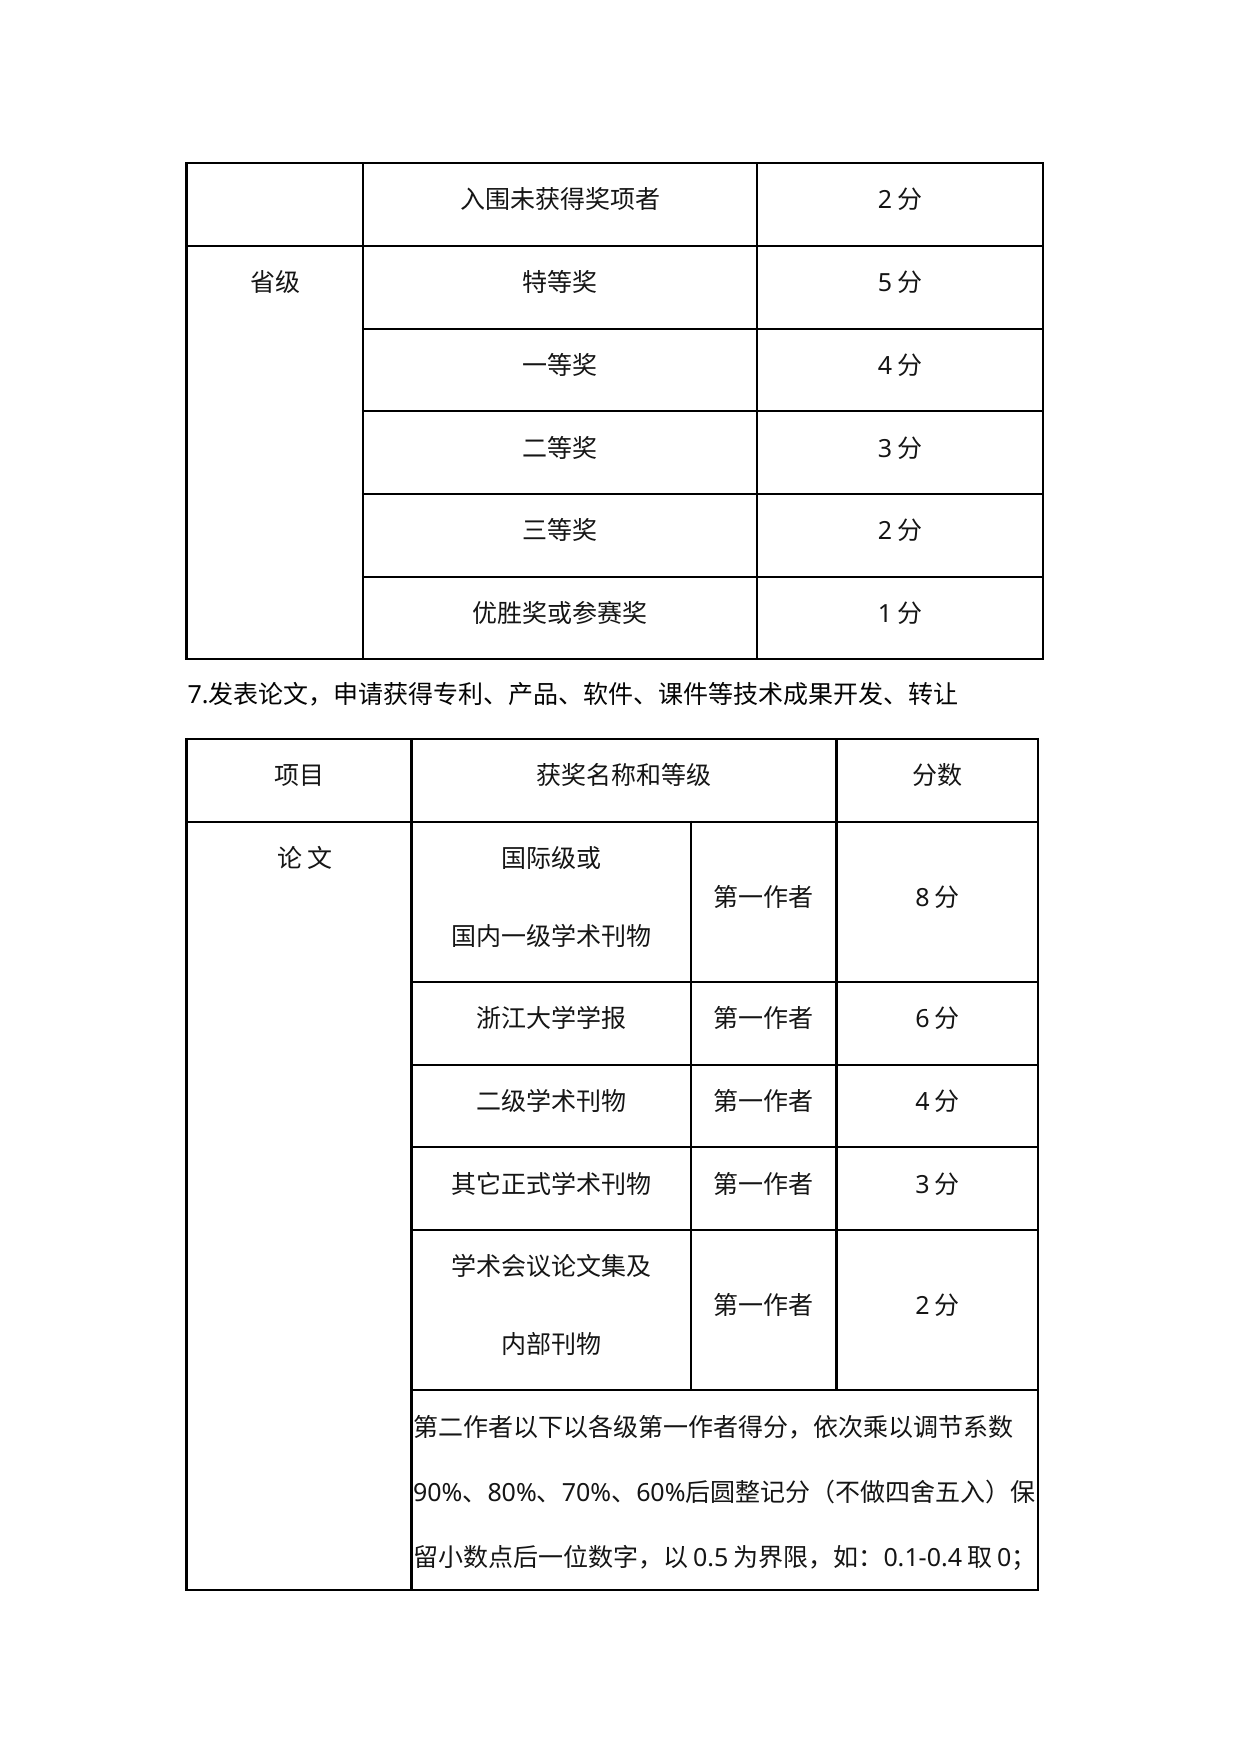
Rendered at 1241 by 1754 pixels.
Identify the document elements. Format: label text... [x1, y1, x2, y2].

table_cell 5分 [758, 247, 1042, 327]
table_cell 二等奖 [364, 412, 756, 493]
table_cell 第一作者 [692, 983, 835, 1063]
table_cell 特等奖 [364, 247, 756, 327]
table_cell 第一作者 [692, 1148, 835, 1229]
table_cell 三等奖 [364, 495, 756, 576]
table_cell 第一作者 [692, 1231, 835, 1389]
table_cell 学术会议论文集及 内部刊物 [413, 1231, 690, 1389]
table_cell 优胜奖或参赛奖 [364, 578, 756, 658]
table_cell 浙江大学学报 [413, 983, 690, 1063]
table_cell 2分 [758, 495, 1042, 576]
table_cell 第一作者 [692, 1066, 835, 1146]
table_cell 8分 [838, 823, 1037, 981]
table_cell 3分 [838, 1148, 1037, 1229]
table_cell 省级 [188, 247, 362, 658]
table_header 分数 [838, 740, 1037, 821]
table_cell 3分 [758, 412, 1042, 493]
table_cell 入围未获得奖项者 [364, 164, 756, 245]
table_cell 一等奖 [364, 330, 756, 410]
table_cell 二级学术刊物 [413, 1066, 690, 1146]
table_header 项目 [188, 740, 410, 821]
table_cell 其它正式学术刊物 [413, 1148, 690, 1229]
table_cell 第一作者 [692, 823, 835, 981]
table_cell 2分 [758, 164, 1042, 245]
table_cell 4分 [758, 330, 1042, 410]
table_cell 国际级或 国内一级学术刊物 [413, 823, 690, 981]
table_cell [413, 1391, 1037, 1589]
table_cell 2分 [838, 1231, 1037, 1389]
table_header 获奖名称和等级 [413, 740, 835, 821]
table_cell 4分 [838, 1066, 1037, 1146]
text 7.发表论文，申请获得专利、产品、软件、课件等技术成果开发、转让 [187, 660, 1053, 725]
table_cell 论 文 [188, 823, 410, 1589]
table_cell 6分 [838, 983, 1037, 1063]
table_cell 1分 [758, 578, 1042, 658]
